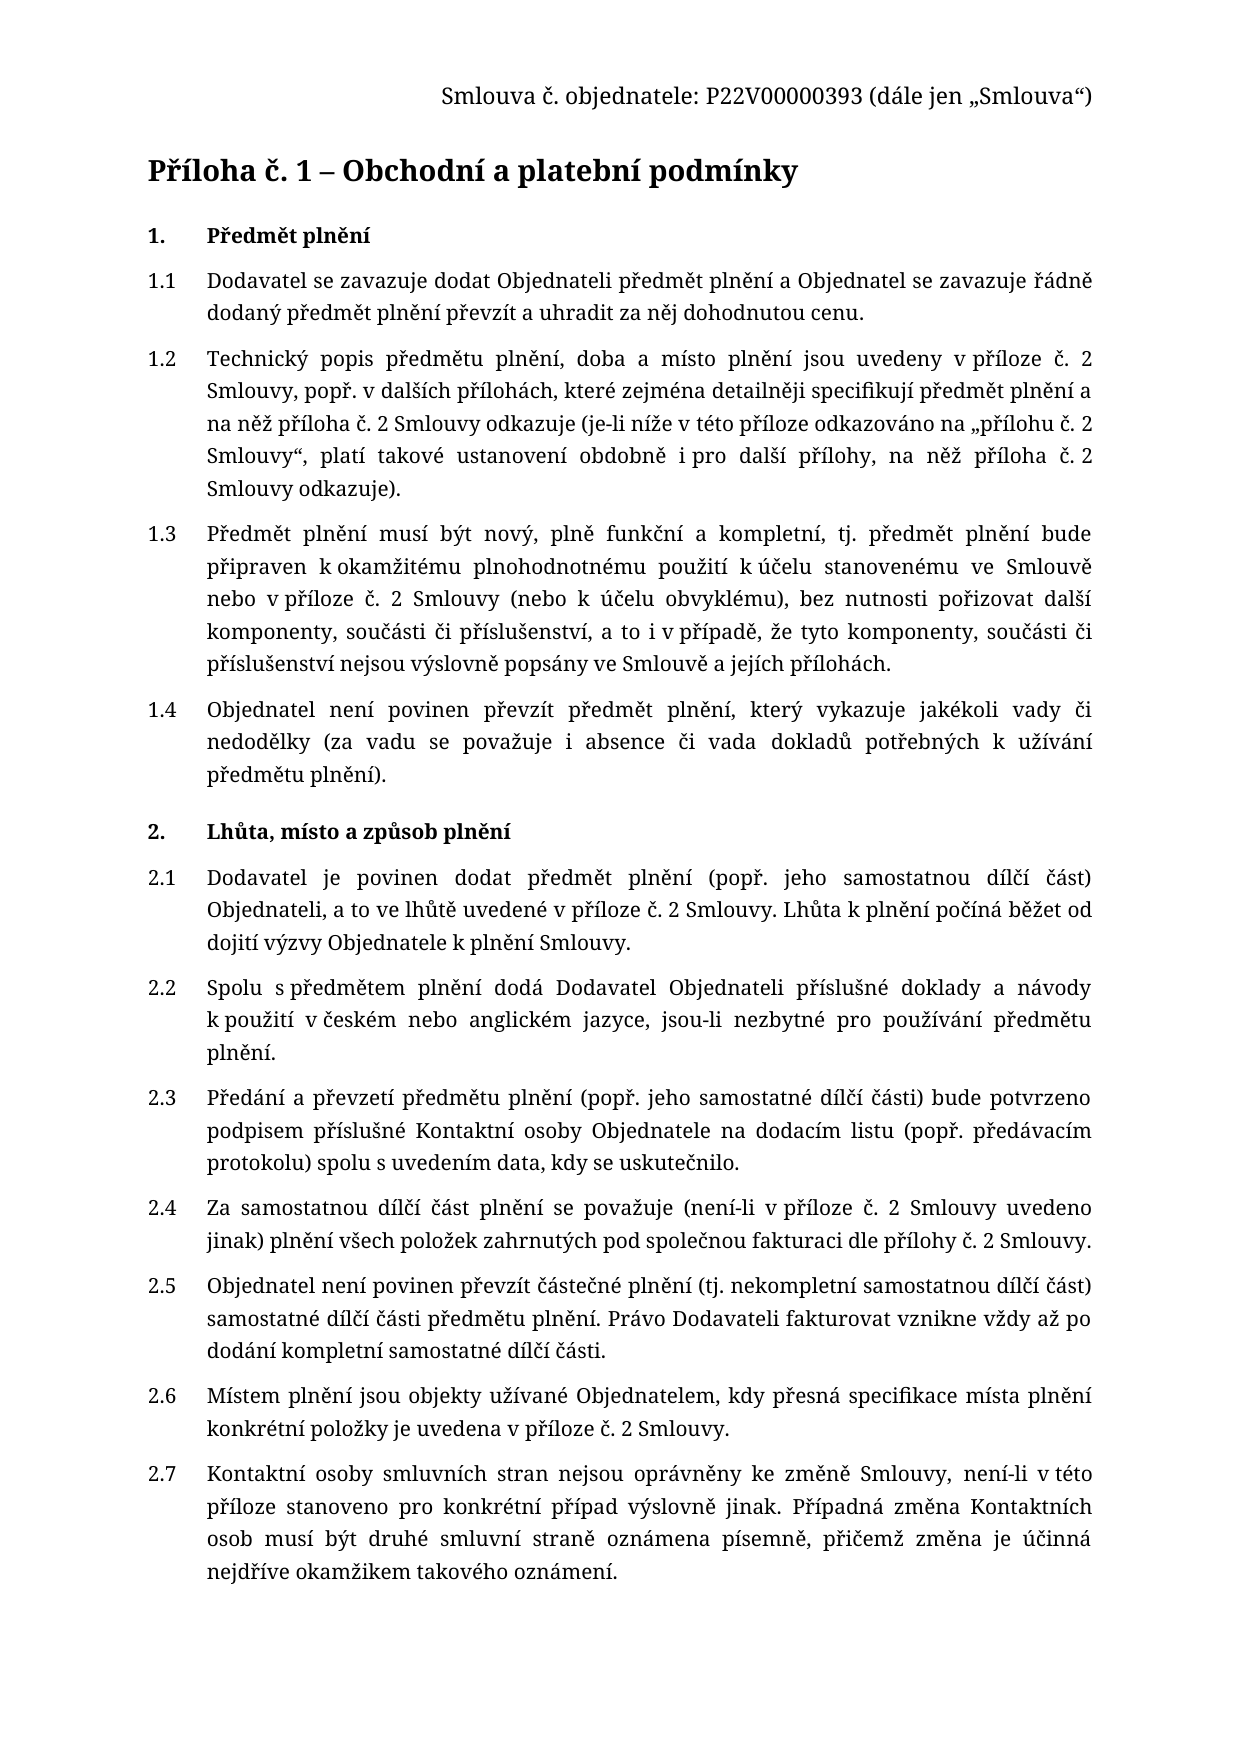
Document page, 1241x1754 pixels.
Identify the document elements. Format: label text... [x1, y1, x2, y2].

list Předání a převzetí předmětu plnění (popř. jeho samostatné dílčí části) bude potvrzeno podpisem příslušné Kontaktní osoby Objednatele na dodacím listu (popř. předávacím protokolu) spolu s uvedením data, kdy se uskutečnilo. [148, 1083, 1093, 1177]
list Spolu s předmětem plnění dodá Dodavatel Objednateli příslušné doklady a návody k použití v českém nebo anglickém jazyce, jsou-li nezbytné pro používání předmětu plnění. [148, 973, 1093, 1067]
list Lhůta, místo a způsob plnění [148, 817, 1093, 846]
list Dodavatel je povinen dodat předmět plnění (popř. jeho samostatnou dílčí část) Objednateli, a to ve lhůtě uvedené v příloze č. 2 Smlouvy. Lhůta k plnění počíná běžet od dojití výzvy Objednatele k plnění Smlouvy. [148, 863, 1093, 956]
list Předmět plnění musí být nový, plně funkční a kompletní, tj. předmět plnění bude připraven k okamžitému plnohodnotnému použití k účelu stanovenému ve Smlouvě nebo v příloze č. 2 Smlouvy (nebo k účelu obvyklému), bez nutnosti pořizovat další komponenty, součásti či příslušenství, a to i v případě, že tyto komponenty, součásti či příslušenství nejsou výslovně popsány ve Smlouvě a jejích přílohách. [148, 519, 1093, 678]
list Objednatel není povinen převzít částečné plnění (tj. nekompletní samostatnou dílčí část) samostatné dílčí části předmětu plnění. Právo Dodavateli fakturovat vznikne vždy až po dodání kompletní samostatné dílčí části. [148, 1271, 1093, 1365]
text Příloha č. 1 – Obchodní a platební podmínky [148, 150, 1093, 190]
list Za samostatnou dílčí část plnění se považuje (není-li v příloze č. 2 Smlouvy uvedeno jinak) plnění všech položek zahrnutých pod společnou fakturaci dle přílohy č. 2 Smlouvy. [148, 1193, 1093, 1254]
list Předmět plnění [148, 221, 1093, 249]
list Kontaktní osoby smluvních stran nejsou oprávněny ke změně Smlouvy, není-li v této příloze stanoveno pro konkrétní případ výslovně jinak. Případná změna Kontaktních osob musí být druhé smluvní straně oznámena písemně, přičemž změna je účinná nejdříve okamžikem takového oznámení. [148, 1459, 1093, 1586]
list Místem plnění jsou objekty užívané Objednatelem, kdy přesná specifikace místa plnění konkrétní položky je uvedena v příloze č. 2 Smlouvy. [148, 1382, 1093, 1443]
list Dodavatel se zavazuje dodat Objednateli předmět plnění a Objednatel se zavazuje řádně dodaný předmět plnění převzít a uhradit za něj dohodnutou cenu. [148, 266, 1093, 327]
list Objednatel není povinen převzít předmět plnění, který vykazuje jakékoli vady či nedodělky (za vadu se považuje i absence či vada dokladů potřebných k užívání předmětu plnění). [148, 695, 1093, 788]
list Technický popis předmětu plnění, doba a místo plnění jsou uvedeny v příloze č. 2 Smlouvy, popř. v dalších přílohách, které zejména detailněji specifikují předmět plnění a na něž příloha č. 2 Smlouvy odkazuje (je-li níže v této příloze odkazováno na „přílohu č. 2 Smlouvy“, platí takové ustanovení obdobně i pro další přílohy, na něž příloha č. 2 Smlouvy odkazuje). [148, 344, 1093, 502]
